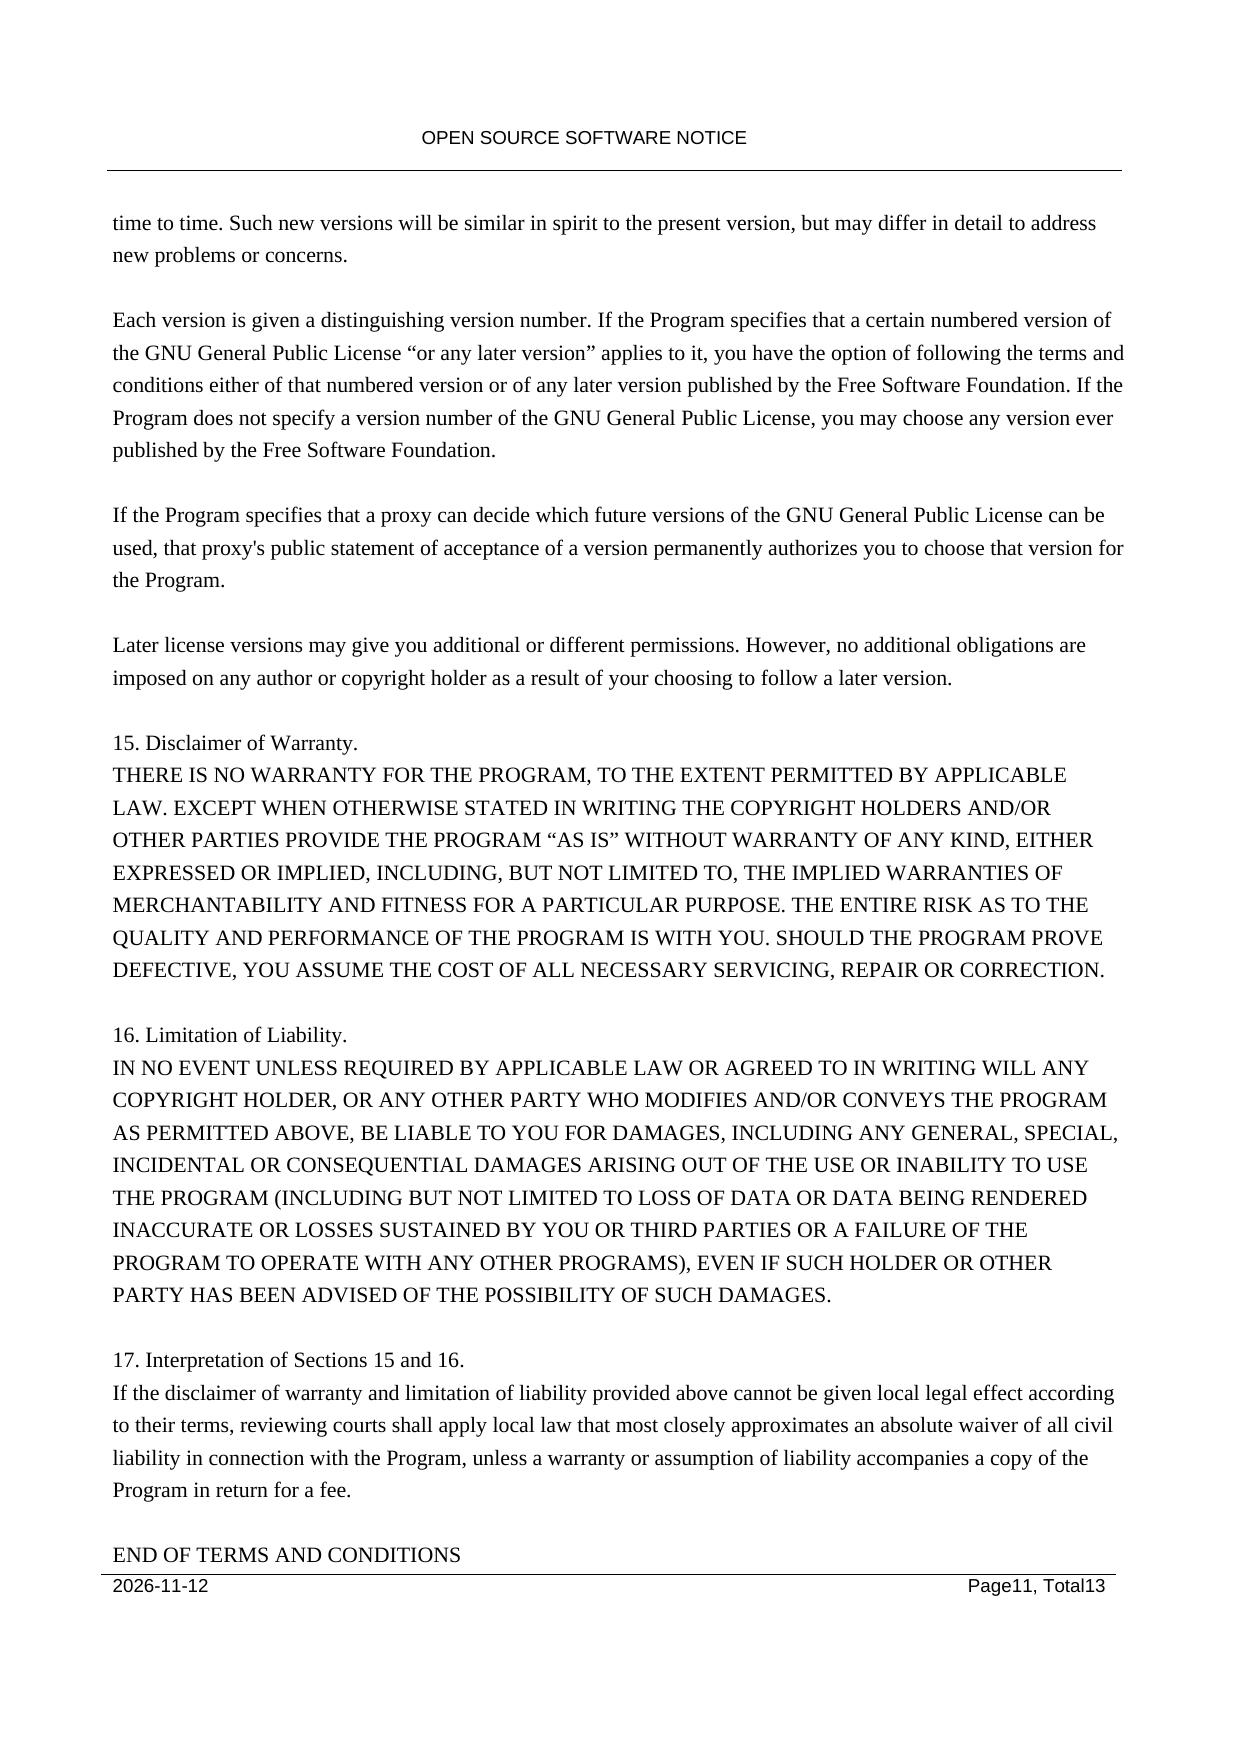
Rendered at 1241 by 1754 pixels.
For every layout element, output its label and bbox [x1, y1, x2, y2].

text [112, 206, 1128, 1571]
